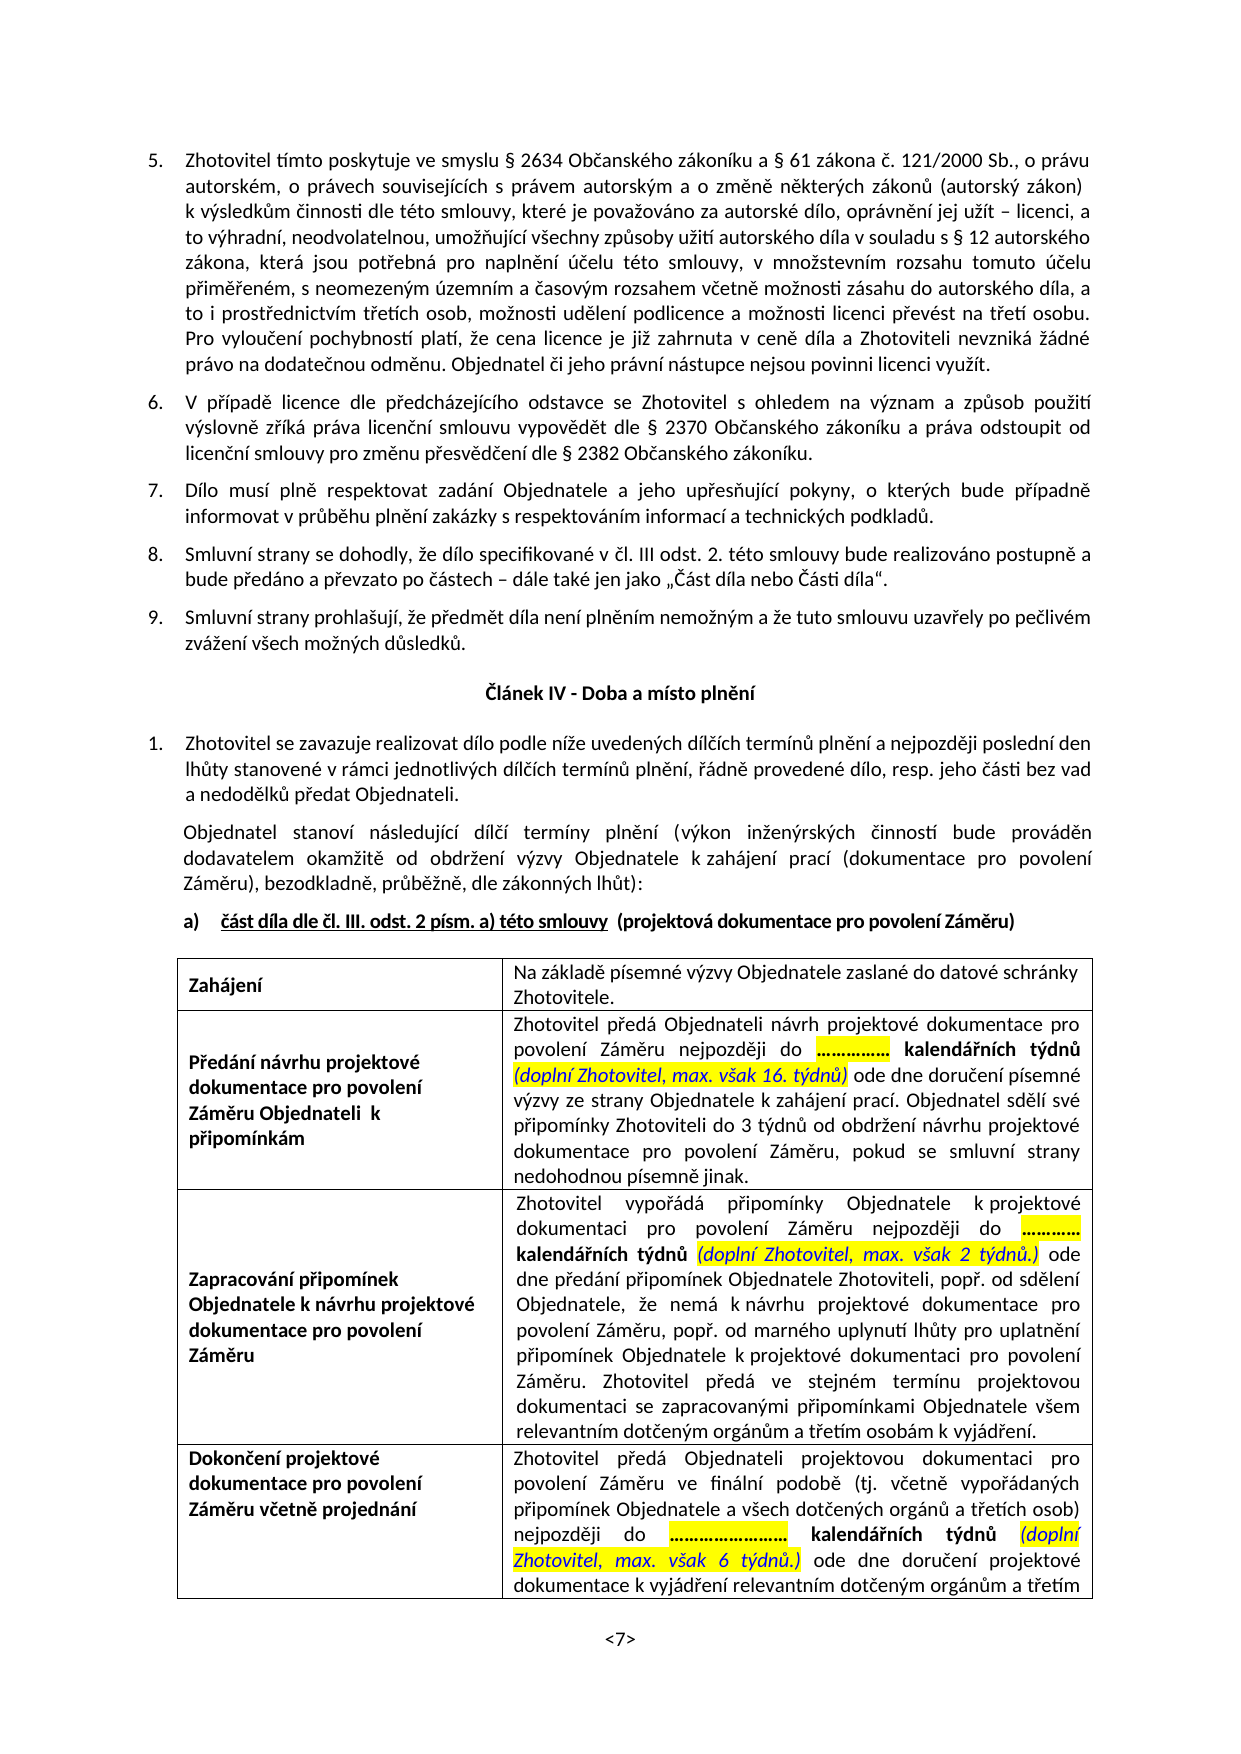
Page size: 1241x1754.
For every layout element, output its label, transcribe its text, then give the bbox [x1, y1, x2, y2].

list V případě licence dle předcházejícího odstavce se Zhotovitel s ohledem na význam a způsob použití výslovně zříká práva licenční smlouvu vypovědět dle § 2370 Občanského zákoníku a práva odstoupit od licenční smlouvy pro změnu přesvědčení dle § 2382 Občanského zákoníku. [148, 389, 1092, 465]
list část díla dle čl. III. odst. 2 písm. a) této smlouvy (projektová dokumentace pro povolení Záměru) [183, 908, 1092, 933]
list Dílo musí plně respektovat zadání Objednatele a jeho upřesňující pokyny, o kterých bude případně informovat v průběhu plnění zakázky s respektováním informací a technických podkladů. [148, 478, 1092, 528]
list Zhotovitel tímto poskytuje ve smyslu § 2634 Občanského zákoníku a § 61 zákona č. 121/2000 Sb., o právu autorském, o právech souvisejících s právem autorským a o změně některých zákonů (autorský zákon) k výsledkům činnosti dle této smlouvy, které je považováno za autorské dílo, oprávnění jej užít – licenci, a to výhradní, neodvolatelnou, umožňující všechny způsoby užití autorského díla v souladu s § 12 autorského zákona, která jsou potřebná pro naplnění účelu této smlouvy, v množstevním rozsahu tomuto účelu přiměřeném, s neomezeným územním a časovým rozsahem včetně možnosti zásahu do autorského díla, a to i prostřednictvím třetích osob, možnosti udělení podlicence a možnosti licenci převést na třetí osobu. Pro vyloučení pochybností platí, že cena licence je již zahrnuta v ceně díla a Zhotoviteli nevzniká žádné právo na dodatečnou odměnu. Objednatel či jeho právní nástupce nejsou povinni licenci využít. [148, 148, 1092, 376]
list Smluvní strany se dohodly, že dílo specifikované v čl. III odst. 2. této smlouvy bude realizováno postupně a bude předáno a převzato po částech – dále také jen jako „Část díla nebo Části díla“. [148, 541, 1092, 592]
table_header Zahájení [178, 959, 502, 1010]
table_cell Zapracování připomínek Objednatele k návrhu projektové dokumentace pro povolení Záměru [178, 1190, 502, 1444]
table_cell Zhotovitel předá Objednateli návrh projektové dokumentace pro povolení Záměru nejpozději do …………… kalendářních týdnů (doplní Zhotovitel, max. však 16. týdnů) ode dne doručení písemné výzvy ze strany Objednatele k zahájení prací. Objednatel sdělí své připomínky Zhotoviteli do 3 týdnů od obdržení návrhu projektové dokumentace pro povolení Záměru, pokud se smluvní strany nedohodnou písemně jinak. [503, 1011, 1092, 1189]
list Smluvní strany prohlašují, že předmět díla není plněním nemožným a že tuto smlouvu uzavřely po pečlivém zvážení všech možných důsledků. [148, 604, 1092, 655]
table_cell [503, 1445, 1092, 1598]
list Zhotovitel se zavazuje realizovat dílo podle níže uvedených dílčích termínů plnění a nejpozději poslední den lhůty stanovené v rámci jednotlivých dílčích termínů plnění, řádně provedené dílo, resp. jeho části bez vad a nedodělků předat Objednateli. [148, 731, 1092, 807]
text Článek IV - Doba a místo plnění [148, 680, 1092, 706]
table_header Na základě písemné výzvy Objednatele zaslané do datové schránky Zhotovitele. [503, 959, 1092, 1010]
table_cell Předání návrhu projektové dokumentace pro povolení Záměru Objednateli k připomínkám [178, 1011, 502, 1189]
table_cell Zhotovitel vypořádá připomínky Objednatele k projektové dokumentaci pro povolení Záměru nejpozději do ………… kalendářních týdnů (doplní Zhotovitel, max. však 2 týdnů.) ode dne předání připomínek Objednatele Zhotoviteli, popř. od sdělení Objednatele, že nemá k návrhu projektové dokumentace pro povolení Záměru, popř. od marného uplynutí lhůty pro uplatnění připomínek Objednatele k projektové dokumentaci pro povolení Záměru. Zhotovitel předá ve stejném termínu projektovou dokumentaci se zapracovanými připomínkami Objednatele všem relevantním dotčeným orgánům a třetím osobám k vyjádření. [503, 1190, 1092, 1444]
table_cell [178, 1445, 502, 1598]
text Objednatel stanoví následující dílčí termíny plnění (výkon inženýrských činností bude prováděn dodavatelem okamžitě od obdržení výzvy Objednatele k zahájení prací (dokumentace pro povolení Záměru), bezodkladně, průběžně, dle zákonných lhůt): [183, 819, 1092, 896]
